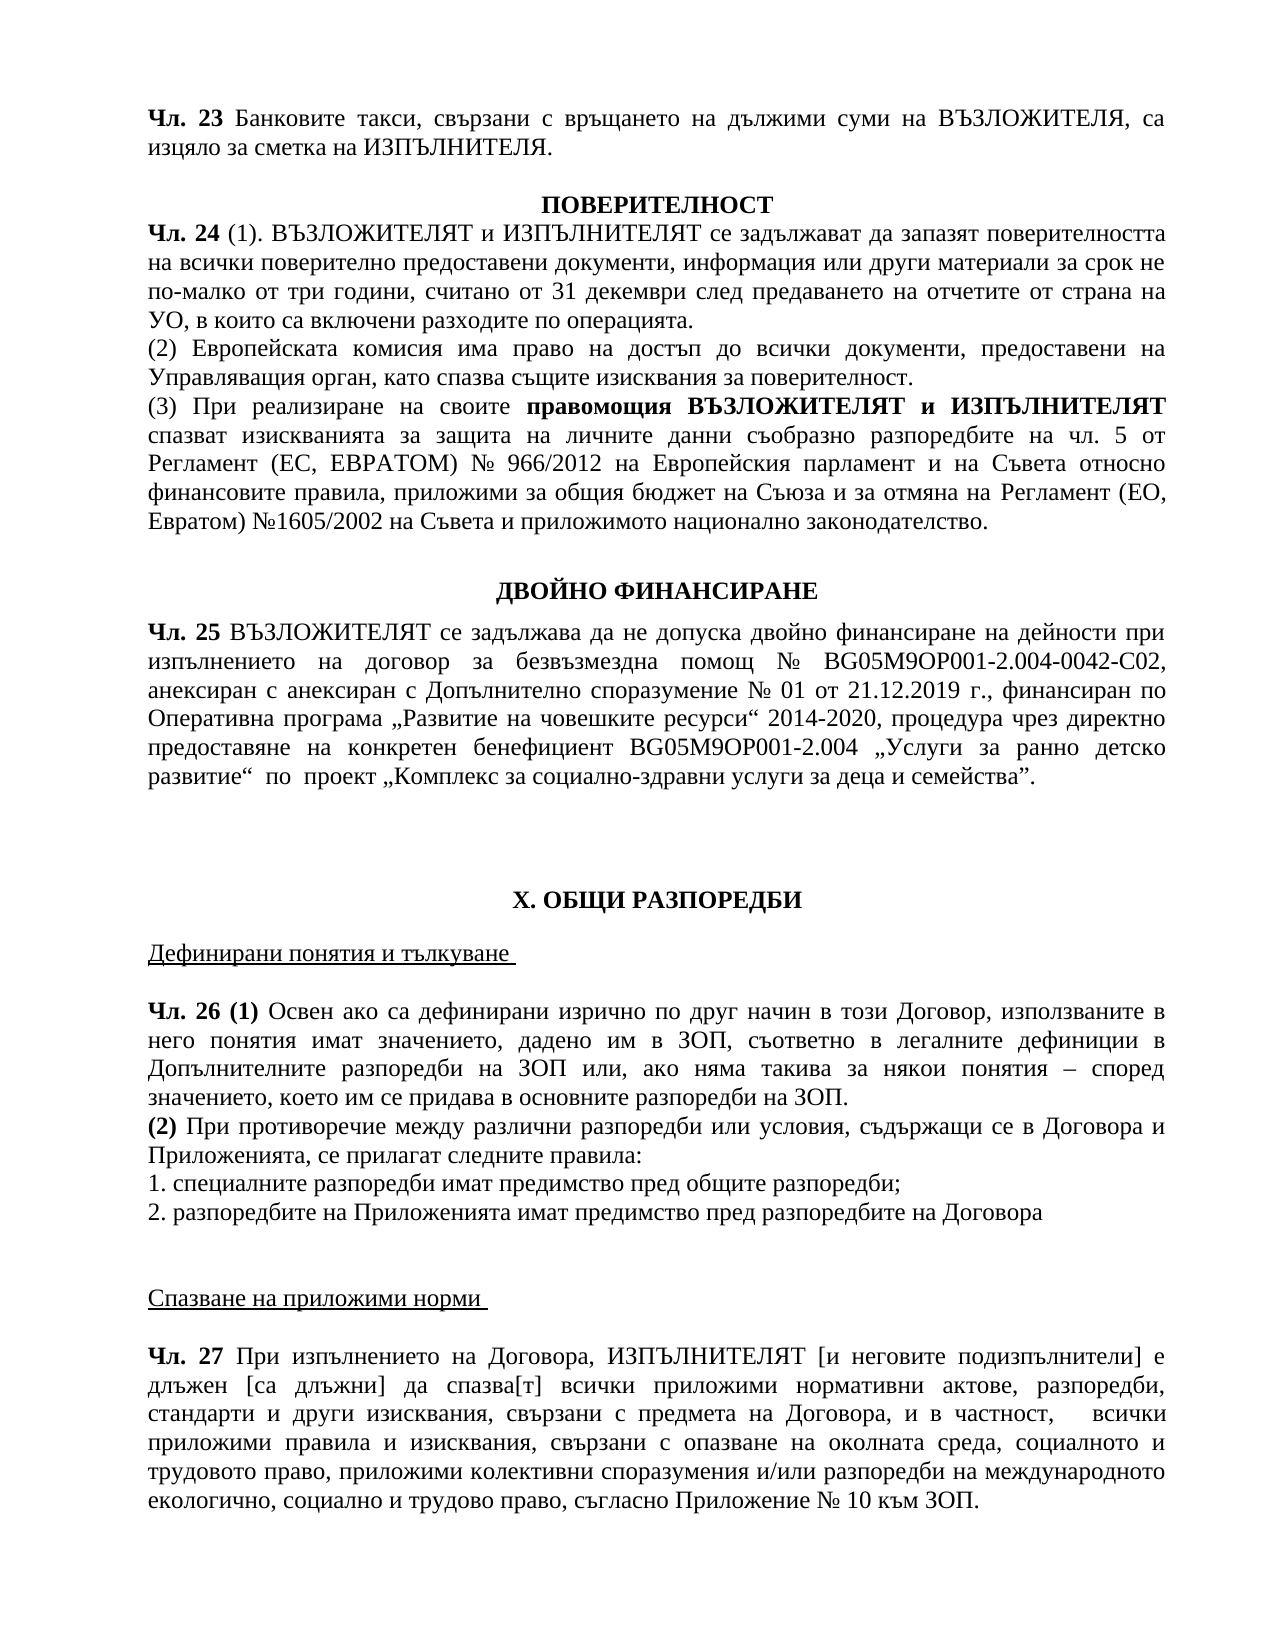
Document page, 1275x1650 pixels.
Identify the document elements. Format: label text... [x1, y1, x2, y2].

text X. ОБЩИ РАЗПОРЕДБИ [148, 885, 1167, 913]
text (2) При противоречие между различни разпоредби или условия, съдържащи се в Договора и Приложенията, се прилагат следните правила: [148, 1111, 1167, 1168]
text 1. специалните разпоредби имат предимство пред общите разпоредби; [148, 1168, 1167, 1197]
text 2. разпоредбите на Приложенията имат предимство пред разпоредбите на Договора [148, 1197, 1167, 1226]
text Чл. 27 При изпълнението на Договора, ИЗПЪЛНИТЕЛЯТ [и неговите подизпълнители] е длъжен [са длъжни] да спазва[т] всички приложими нормативни актове, разпоредби, стандарти и други изисквания, свързани с предмета на Договора, и в частност, всички приложими правила и изисквания, свързани с опазване на околната среда, социалното и трудовото право, приложими колективни споразумения и/или разпоредби на международното екологично, социално и трудово право, съгласно Приложение № 10 към ЗОП. [148, 1341, 1167, 1513]
text ДВОЙНО ФИНАНСИРАНЕ [148, 576, 1167, 605]
text Чл. 26 (1) Освен ако са дефинирани изрично по друг начин в този Договор, използваните в него понятия имат значението, дадено им в ЗОП, съответно в легалните дефиниции в Допълнителните разпоредби на ЗОП или, ако няма такива за някои понятия – според значението, което им се придава в основните разпоредби на ЗОП. [148, 996, 1167, 1111]
text Спазване на приложими норми [148, 1283, 1167, 1312]
text Дефинирани понятия и тълкуване [148, 938, 1167, 967]
text Чл. 23 Банковите такси, свързани с връщането на дължими суми на ВЪЗЛОЖИТЕЛЯ, са изцяло за сметка на ИЗПЪЛНИТЕЛЯ. [148, 103, 1167, 161]
text Чл. 25 ВЪЗЛОЖИТЕЛЯТ се задължава да не допуска двойно финансиране на дейности при изпълнението на договор за безвъзмездна помощ № BG05M9OP001-2.004-0042-C02, анексиран с анексиран с Допълнително споразумение № 01 от 21.12.2019 г., финансиран по Оперативна програма „Развитие на човешките ресурси“ 2014-2020, процедура чрез директно предоставяне на конкретен бенефициент BG05M9OP001-2.004 „Услуги за ранно детско развитие“ по проект „Комплекс за социално-здравни услуги за деца и семейства”. [148, 617, 1167, 790]
text (3) При реализиране на своите правомощия ВЪЗЛОЖИТЕЛЯТ и ИЗПЪЛНИТЕЛЯТ спазват изискванията за защита на личните данни съобразно разпоредбите на чл. 5 от Регламент (ЕС, ЕВРАТОМ) № 966/2012 на Европейския парламент и на Съвета относно финансовите правила, приложими за общия бюджет на Съюза и за отмяна на Регламент (EO, Евратом) №1605/2002 на Съвета и приложимото национално законодателство. [148, 391, 1167, 535]
text Чл. 24 (1). ВЪЗЛОЖИТЕЛЯТ и ИЗПЪЛНИТЕЛЯТ се задължават да запазят поверителността на всички поверително предоставени документи, информация или други материали за срок не по-малко от три години, считано от 31 декември след предаването на отчетите от страна на УО, в които са включени разходите по операцията. [148, 218, 1167, 333]
text (2) Европейската комисия има право на достъп до всички документи, предоставени на Управляващия орган, като спазва същите изисквания за поверителност. [148, 333, 1167, 391]
text ПОВЕРИТЕЛНОСТ [148, 190, 1167, 218]
